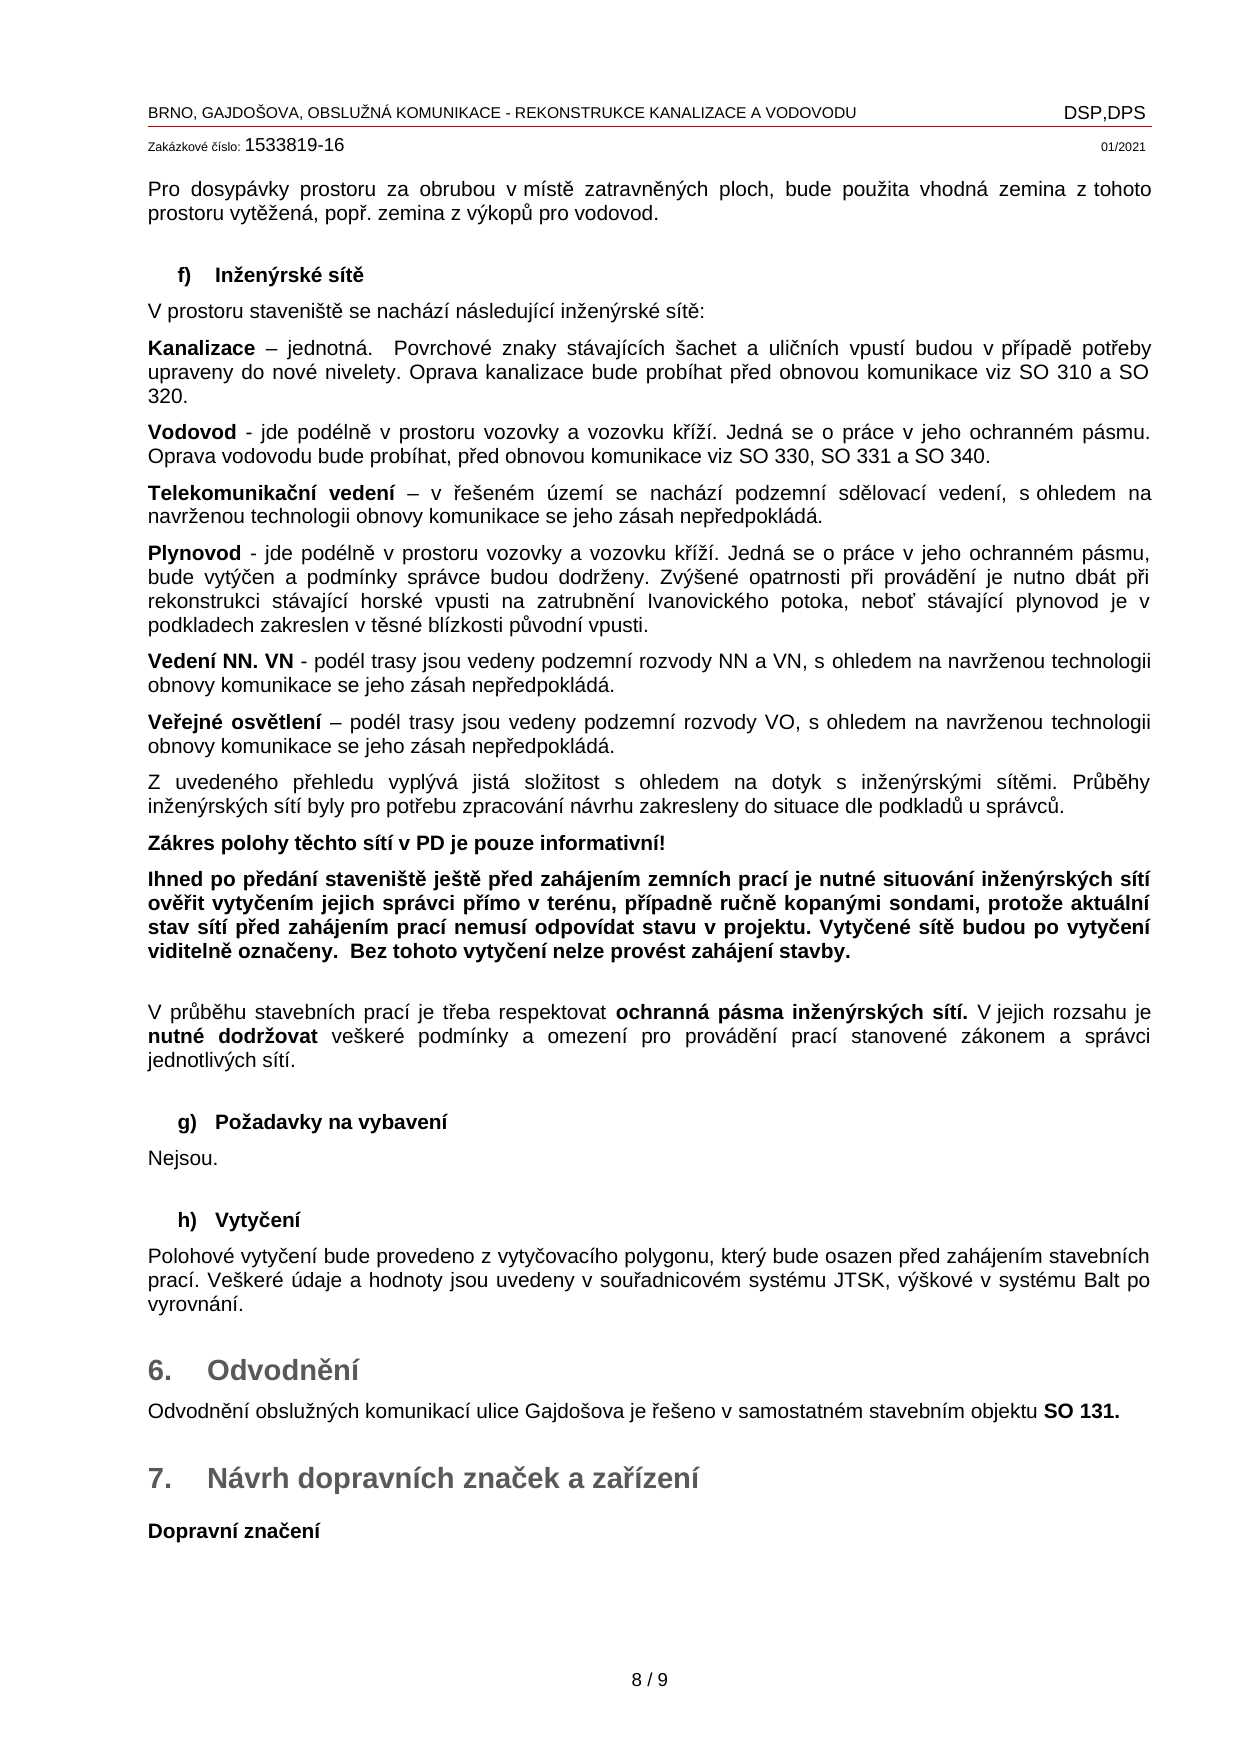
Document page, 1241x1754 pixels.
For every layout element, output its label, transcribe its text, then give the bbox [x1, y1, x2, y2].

subtitle Vytyčení [177, 1207, 1152, 1231]
text Odvodnění obslužných komunikací ulice Gajdošova je řešeno v samostatném stavebním objektu SO 131. [148, 1399, 1152, 1423]
text Vodovod - jde podélně v prostoru vozovky a vozovku kříží. Jedná se o práce v jeho ochranném pásmu. Oprava vodovodu bude probíhat, před obnovou komunikace viz SO 330, SO 331 a SO 340. [148, 420, 1152, 468]
subtitle Návrh dopravních značek a zařízení [148, 1461, 1152, 1494]
text Veřejné osvětlení – podél trasy jsou vedeny podzemní rozvody VO, s ohledem na navrženou technologii obnovy komunikace se jeho zásah nepředpokládá. [148, 709, 1152, 757]
subtitle Odvodnění [148, 1353, 1152, 1387]
text Ihned po předání staveniště ještě před zahájením zemních prací je nutné situování inženýrských sítí ověřit vytyčením jejich správci přímo v terénu, případně ručně kopanými sondami, protože aktuální stav sítí před zahájením prací nemusí odpovídat stavu v projektu. Vytyčené sítě budou po vytyčení viditelně označeny. Bez tohoto vytyčení nelze provést zahájení stavby. [148, 867, 1152, 963]
text V průběhu stavebních prací je třeba respektovat ochranná pásma inženýrských sítí. V jejich rozsahu je nutné dodržovat veškeré podmínky a omezení pro provádění prací stanovené zákonem a správci jednotlivých sítí. [148, 1000, 1152, 1072]
text Nejsou. [148, 1146, 1152, 1170]
subtitle Inženýrské sítě [177, 263, 1152, 287]
text Telekomunikační vedení – v řešeném území se nachází podzemní sdělovací vedení, s ohledem na navrženou technologii obnovy komunikace se jeho zásah nepředpokládá. [148, 480, 1152, 528]
text Plynovod - jde podélně v prostoru vozovky a vozovku kříží. Jedná se o práce v jeho ochranném pásmu, bude vytýčen a podmínky správce budou dodrženy. Zvýšené opatrnosti při provádění je nutno dbát při rekonstrukci stávající horské vpusti na zatrubnění Ivanovického potoka, neboť stávající plynovod je v podkladech zakreslen v těsné blízkosti původní vpusti. [148, 541, 1152, 637]
text Kanalizace – jednotná. Povrchové znaky stávajících šachet a uličních vpustí budou v případě potřeby upraveny do nové nivelety. Oprava kanalizace bude probíhat před obnovou komunikace viz SO 310 a SO 320. [148, 336, 1152, 407]
text Dopravní značení [148, 1519, 1152, 1543]
text Vedení NN. VN - podél trasy jsou vedeny podzemní rozvody NN a VN, s ohledem na navrženou technologii obnovy komunikace se jeho zásah nepředpokládá. [148, 649, 1152, 697]
text Polohové vytyčení bude provedeno z vytyčovacího polygonu, který bude osazen před zahájením stavebních prací. Veškeré údaje a hodnoty jsou uvedeny v souřadnicovém systému JTSK, výškové v systému Balt po vyrovnání. [148, 1244, 1152, 1316]
subtitle Požadavky na vybavení [177, 1109, 1152, 1133]
text Zákres polohy těchto sítí v PD je pouze informativní! [148, 830, 1152, 854]
text V prostoru staveniště se nachází následující inženýrské sítě: [148, 299, 1152, 323]
text Z uvedeného přehledu vyplývá jistá složitost s ohledem na dotyk s inženýrskými sítěmi. Průběhy inženýrských sítí byly pro potřebu zpracování návrhu zakresleny do situace dle podkladů u správců. [148, 770, 1152, 818]
text Pro dosypávky prostoru za obrubou v místě zatravněných ploch, bude použita vhodná zemina z tohoto prostoru vytěžená, popř. zemina z výkopů pro vodovod. [148, 177, 1152, 225]
